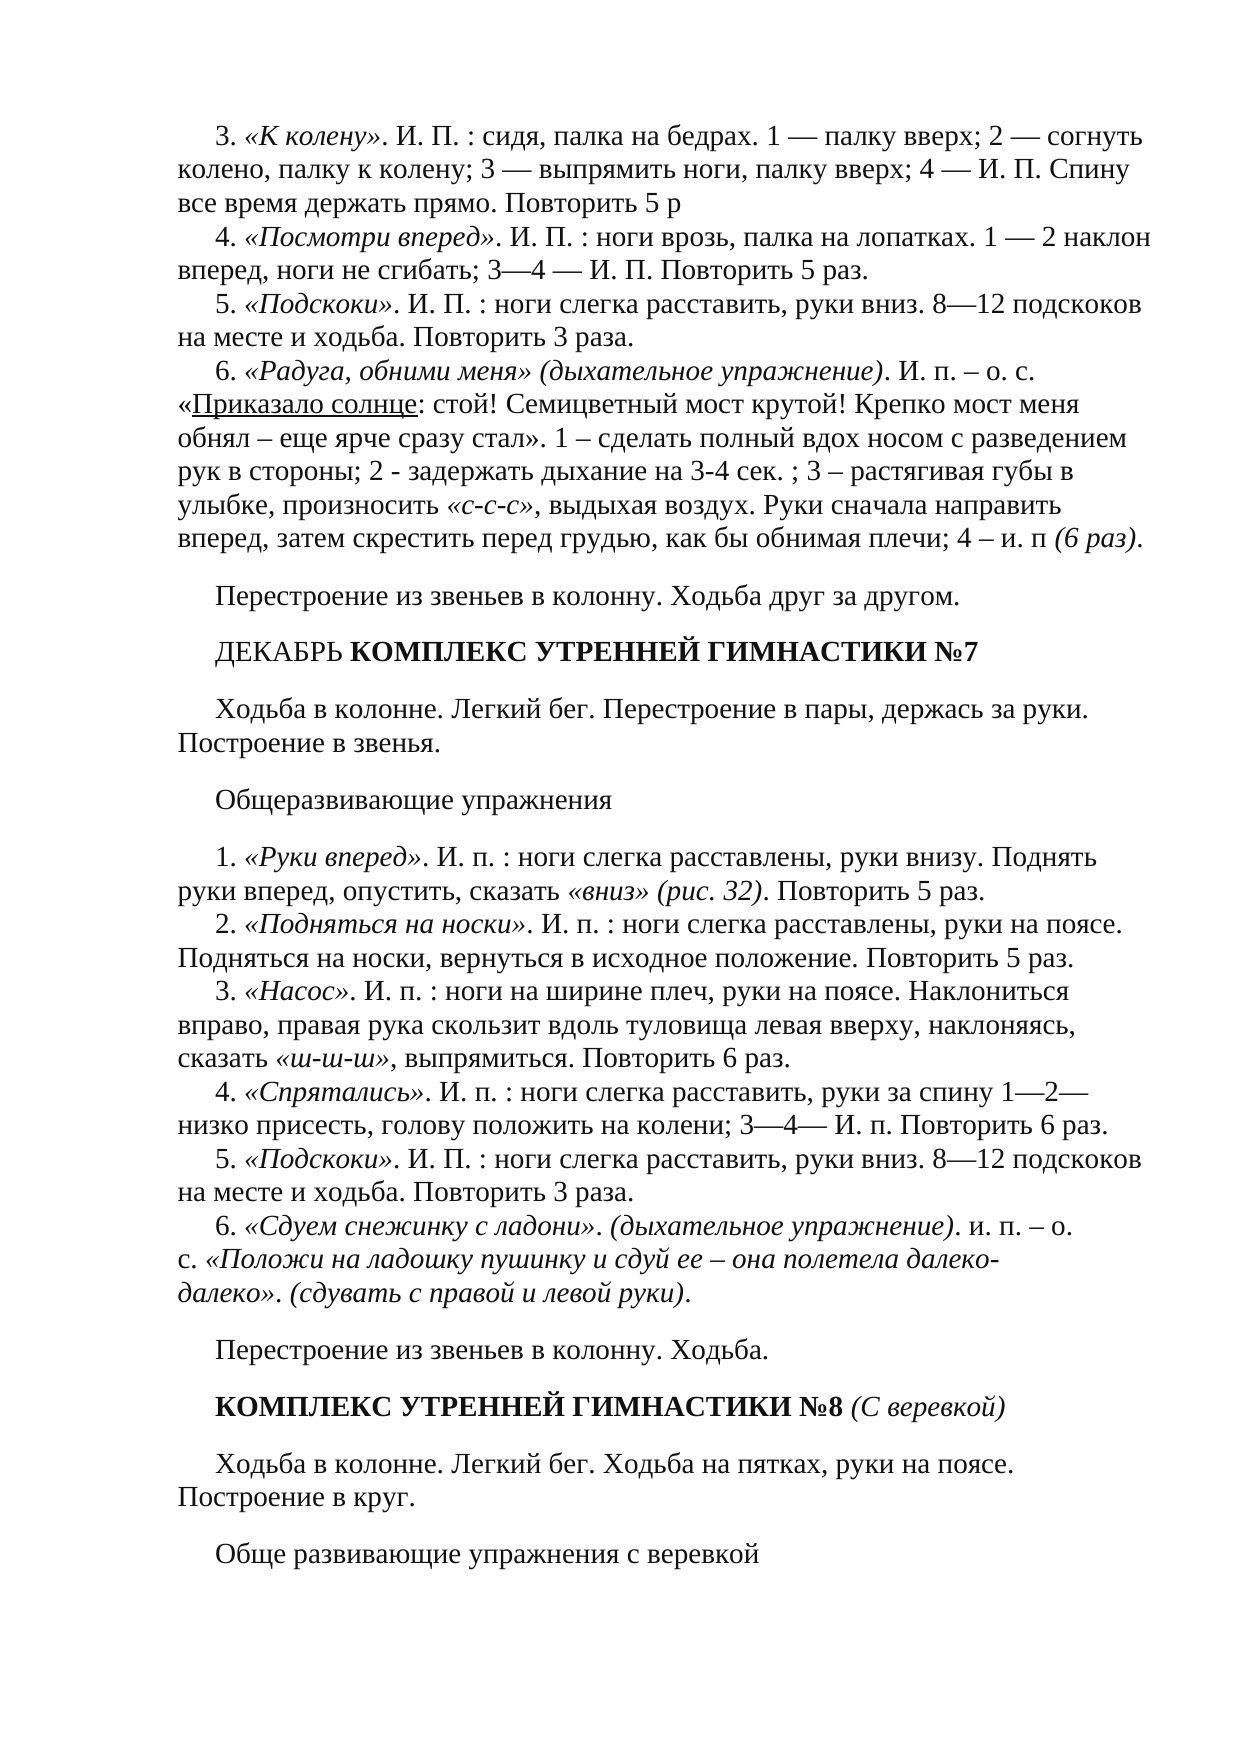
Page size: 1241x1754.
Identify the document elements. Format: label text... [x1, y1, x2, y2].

text 4. «Спрятались». И. п. : ноги слегка расставить, руки за спину 1—2— низко присесть, голову положить на колени; 3—4— И. п. Повторить 6 раз. [177, 1074, 1152, 1141]
text Перестроение из звеньев в колонну. Ходьба друг за другом. [177, 578, 1152, 611]
text ДЕКАБРЬ КОМПЛЕКС УТРЕННЕЙ ГИМНАСТИКИ №7 [177, 634, 1152, 668]
text 1. «Руки вперед». И. п. : ноги слегка расставлены, руки внизу. Поднять руки вперед, опустить, сказать «вниз» (рис. 32). Повторить 5 раз. [177, 839, 1152, 906]
text 5. «Подскоки». И. П. : ноги слегка расставить, руки вниз. 8—12 подскоков на месте и ходьба. Повторить 3 раза. [177, 286, 1152, 353]
text Общеразвивающие упражнения [177, 782, 1152, 816]
text 6. «Сдуем снежинку с ладони». (дыхательное упражнение). и. п. – о. с. «Положи на ладошку пушинку и сдуй ее – она полетела далеко-далеко». (сдувать с правой и левой руки). [177, 1208, 1152, 1309]
text КОМПЛЕКС УТРЕННЕЙ ГИМНАСТИКИ №8 (С веревкой) [177, 1389, 1152, 1423]
text 4. «Посмотри вперед». И. П. : ноги врозь, палка на лопатках. 1 — 2 наклон вперед, ноги не сгибать; 3—4 — И. П. Повторить 5 раз. [177, 219, 1152, 286]
text Перестроение из звеньев в колонну. Ходьба. [177, 1332, 1152, 1366]
text 6. «Радуга, обними меня» (дыхательное упражнение). И. п. – о. с. «Приказало солнце: стой! Семицветный мост крутой! Крепко мост меня обнял – еще ярче сразу стал». 1 – сделать полный вдох носом с разведением рук в стороны; 2 - задержать дыхание на 3-4 сек. ; 3 – растягивая губы в улыбке, произносить «с-с-с», выдыхая воздух. Руки сначала направить вперед, затем скрестить перед грудью, как бы обнимая плечи; 4 – и. п (6 раз). [177, 353, 1152, 554]
text Ходьба в колонне. Легкий бег. Ходьба на пятках, руки на поясе. Построение в круг. [177, 1446, 1152, 1513]
text 2. «Подняться на носки». И. п. : ноги слегка расставлены, руки на поясе. Подняться на носки, вернуться в исходное положение. Повторить 5 раз. [177, 906, 1152, 973]
text 3. «Насос». И. п. : ноги на ширине плеч, руки на поясе. Наклониться вправо, правая рука скользит вдоль туловища левая вверху, наклоняясь, сказать «ш-ш-ш», выпрямиться. Повторить 6 раз. [177, 973, 1152, 1074]
text Обще развивающие упражнения с веревкой [177, 1537, 1152, 1570]
text Ходьба в колонне. Легкий бег. Перестроение в пары, держась за руки. Построение в звенья. [177, 692, 1152, 759]
text 3. «К колену». И. П. : сидя, палка на бедрах. 1 — палку вверх; 2 — согнуть колено, палку к колену; 3 — выпрямить ноги, палку вверх; 4 — И. П. Спину все время держать прямо. Повторить 5 р [177, 118, 1152, 219]
text 5. «Подскоки». И. П. : ноги слегка расставить, руки вниз. 8—12 подскоков на месте и ходьба. Повторить 3 раза. [177, 1141, 1152, 1208]
